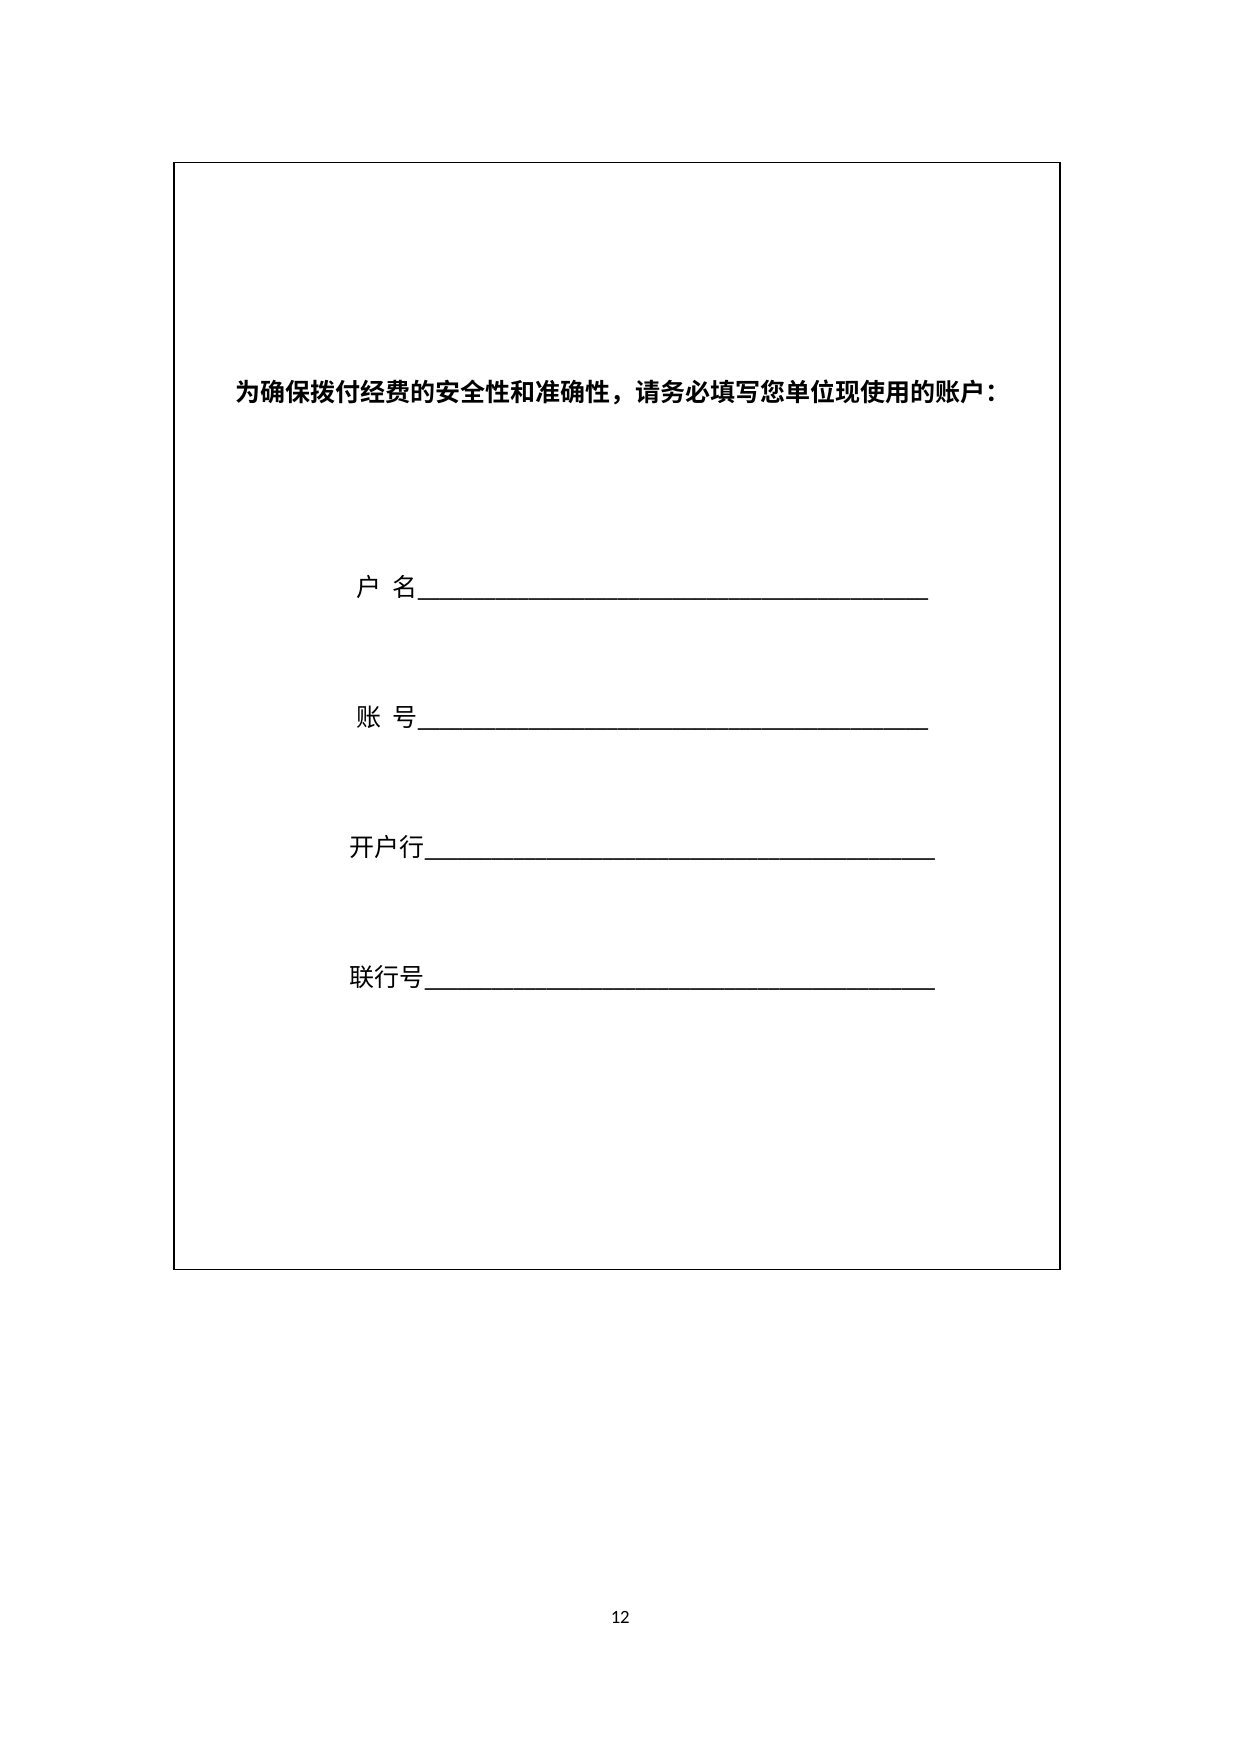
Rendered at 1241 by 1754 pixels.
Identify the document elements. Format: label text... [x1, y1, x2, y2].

table_cell 为确保拨付经费的安全性和准确性，请务必填写您单位现使用的账户： 户 名______________________________________________ 账 号______________________________________________ 开户行______________________________________________ 联行号______________________________________________ [175, 163, 1059, 1268]
